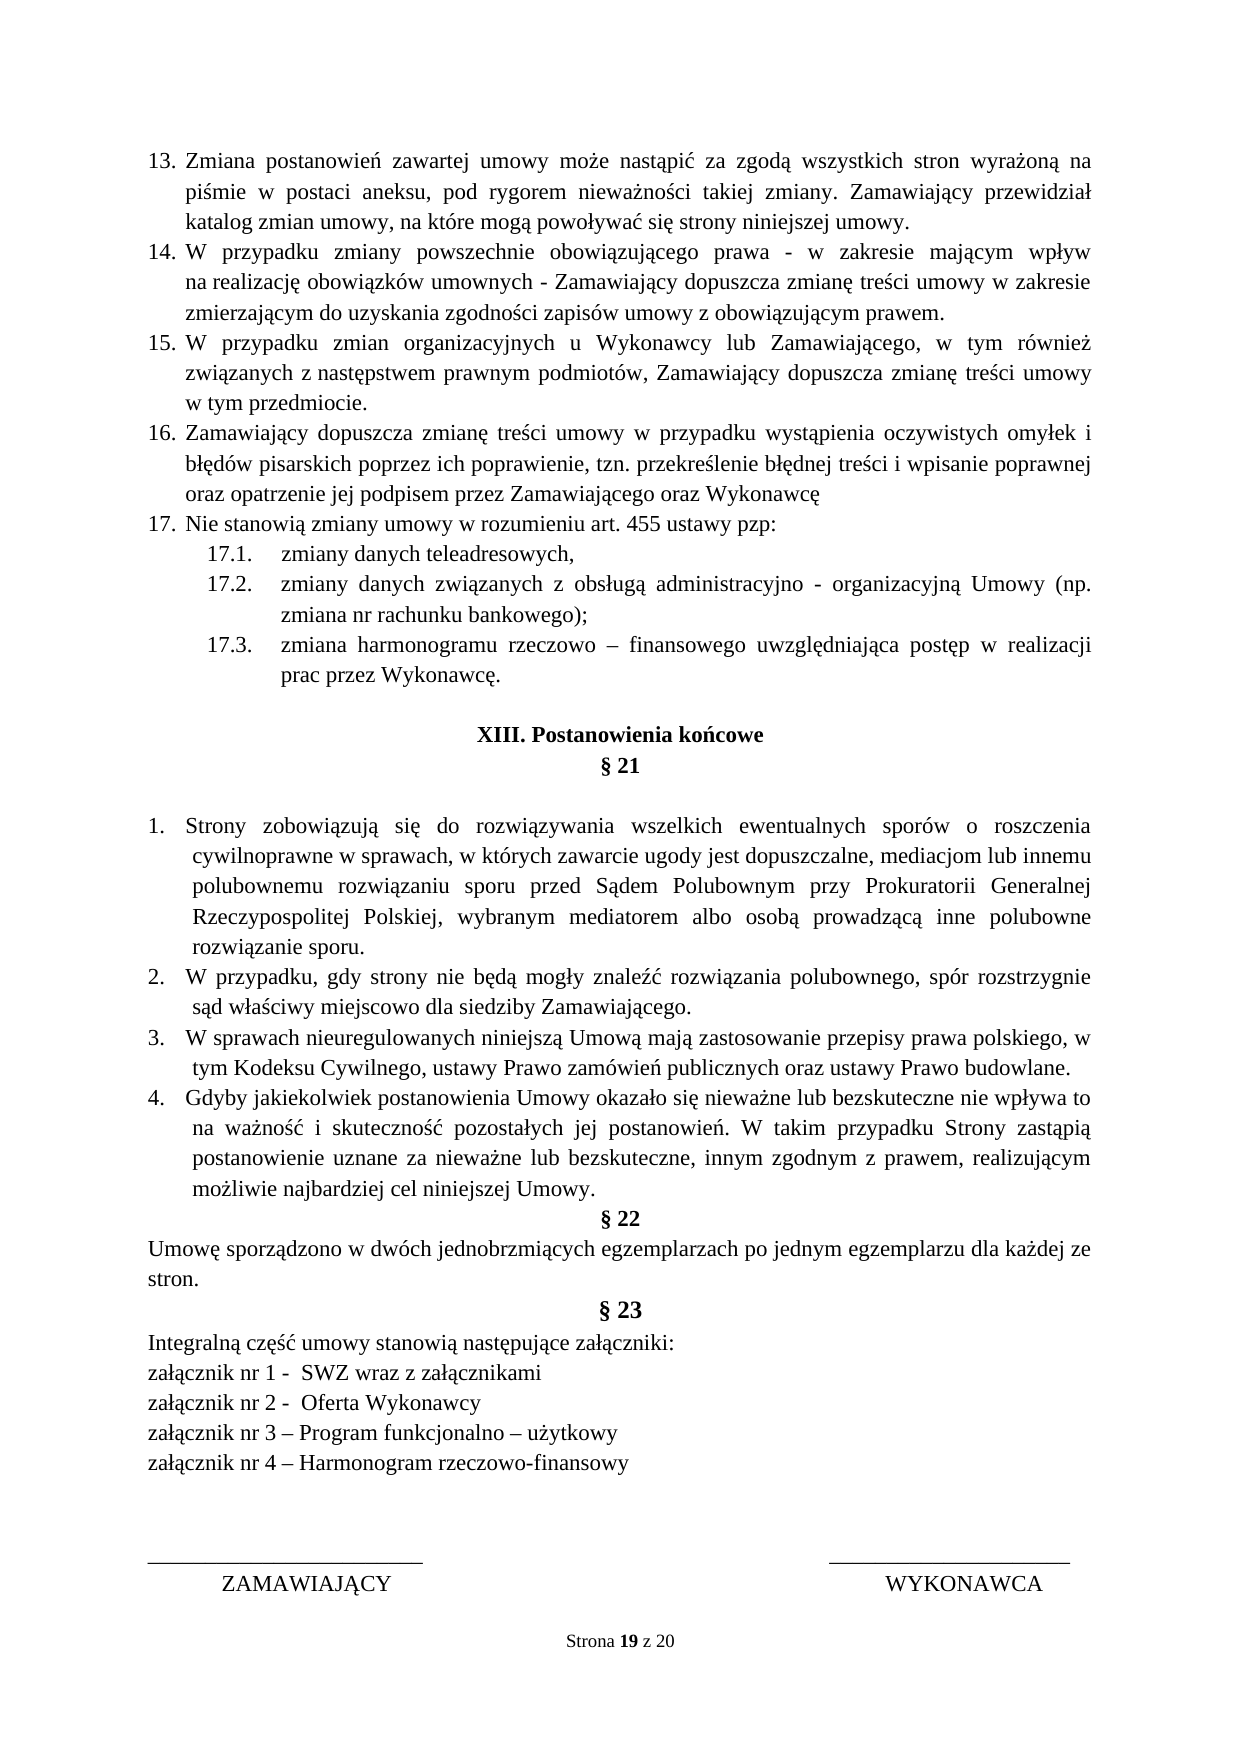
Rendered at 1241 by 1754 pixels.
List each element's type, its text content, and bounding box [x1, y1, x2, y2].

text załącznik nr 4 – Harmonogram rzeczowo-finansowy [148, 1449, 1093, 1476]
list zmiany danych teleadresowych, [207, 540, 1093, 567]
text załącznik nr 2 - Oferta Wykonawcy [148, 1389, 1093, 1415]
text § 21 [148, 752, 1093, 778]
list W przypadku zmian organizacyjnych u Wykonawcy lub Zamawiającego, w tym również związanych z następstwem prawnym podmiotów, Zamawiający dopuszcza zmianę treści umowy w tym przedmiocie. [148, 329, 1093, 416]
text Umowę sporządzono w dwóch jednobrzmiących egzemplarzach po jednym egzemplarzu dla każdej ze stron. [148, 1235, 1093, 1292]
list W przypadku, gdy strony nie będą mogły znaleźć rozwiązania polubownego, spór rozstrzygnie sąd właściwy miejscowo dla siedziby Zamawiającego. [148, 963, 1093, 1020]
list W sprawach nieuregulowanych niniejszą Umową mają zastosowanie przepisy prawa polskiego, w tym Kodeksu Cywilnego, ustawy Prawo zamówień publicznych oraz ustawy Prawo budowlane. [148, 1024, 1093, 1080]
text XIII. Postanowienia końcowe [148, 722, 1093, 748]
text Integralną część umowy stanowią następujące załączniki: [148, 1328, 1093, 1355]
list W przypadku zmiany powszechnie obowiązującego prawa - w zakresie mającym wpływ na realizację obowiązków umownych - Zamawiający dopuszcza zmianę treści umowy w zakresie zmierzającym do uzyskania zgodności zapisów umowy z obowiązującym prawem. [148, 238, 1093, 325]
text załącznik nr 3 – Program funkcjonalno – użytkowy [148, 1419, 1093, 1446]
list Strony zobowiązują się do rozwiązywania wszelkich ewentualnych sporów o roszczenia cywilnoprawne w sprawach, w których zawarcie ugody jest dopuszczalne, mediacjom lub innemu polubownemu rozwiązaniu sporu przed Sądem Polubownym przy Prokuratorii Generalnej Rzeczypospolitej Polskiej, wybranym mediatorem albo osobą prowadzącą inne polubowne rozwiązanie sporu. [148, 812, 1093, 959]
list zmiany danych związanych z obsługą administracyjno - organizacyjną Umowy (np. zmiana nr rachunku bankowego); [207, 571, 1093, 627]
list zmiana harmonogramu rzeczowo – finansowego uwzględniająca postęp w realizacji prac przez Wykonawcę. [207, 631, 1093, 687]
text ZAMAWIAJĄCY WYKONAWCA [148, 1570, 1093, 1597]
list Zmiana postanowień zawartej umowy może nastąpić za zgodą wszystkich stron wyrażoną na piśmie w postaci aneksu, pod rygorem nieważności takiej zmiany. Zamawiający przewidział katalog zmian umowy, na które mogą powoływać się strony niniejszej umowy. [148, 148, 1093, 234]
text ________________________ _____________________ [148, 1540, 1093, 1566]
text § 23 [148, 1296, 1093, 1324]
text załącznik nr 1 - SWZ wraz z załącznikami [148, 1359, 1093, 1385]
list Zamawiający dopuszcza zmianę treści umowy w przypadku wystąpienia oczywistych omyłek i błędów pisarskich poprzez ich poprawienie, tzn. przekreślenie błędnej treści i wpisanie poprawnej oraz opatrzenie jej podpisem przez Zamawiającego oraz Wykonawcę [148, 419, 1093, 506]
text § 22 [148, 1205, 1093, 1231]
list Gdyby jakiekolwiek postanowienia Umowy okazało się nieważne lub bezskuteczne nie wpływa to na ważność i skuteczność pozostałych jej postanowień. W takim przypadku Strony zastąpią postanowienie uznane za nieważne lub bezskuteczne, innym zgodnym z prawem, realizującym możliwie najbardziej cel niniejszej Umowy. [148, 1084, 1093, 1201]
list Nie stanowią zmiany umowy w rozumieniu art. 455 ustawy pzp: [148, 510, 1093, 536]
